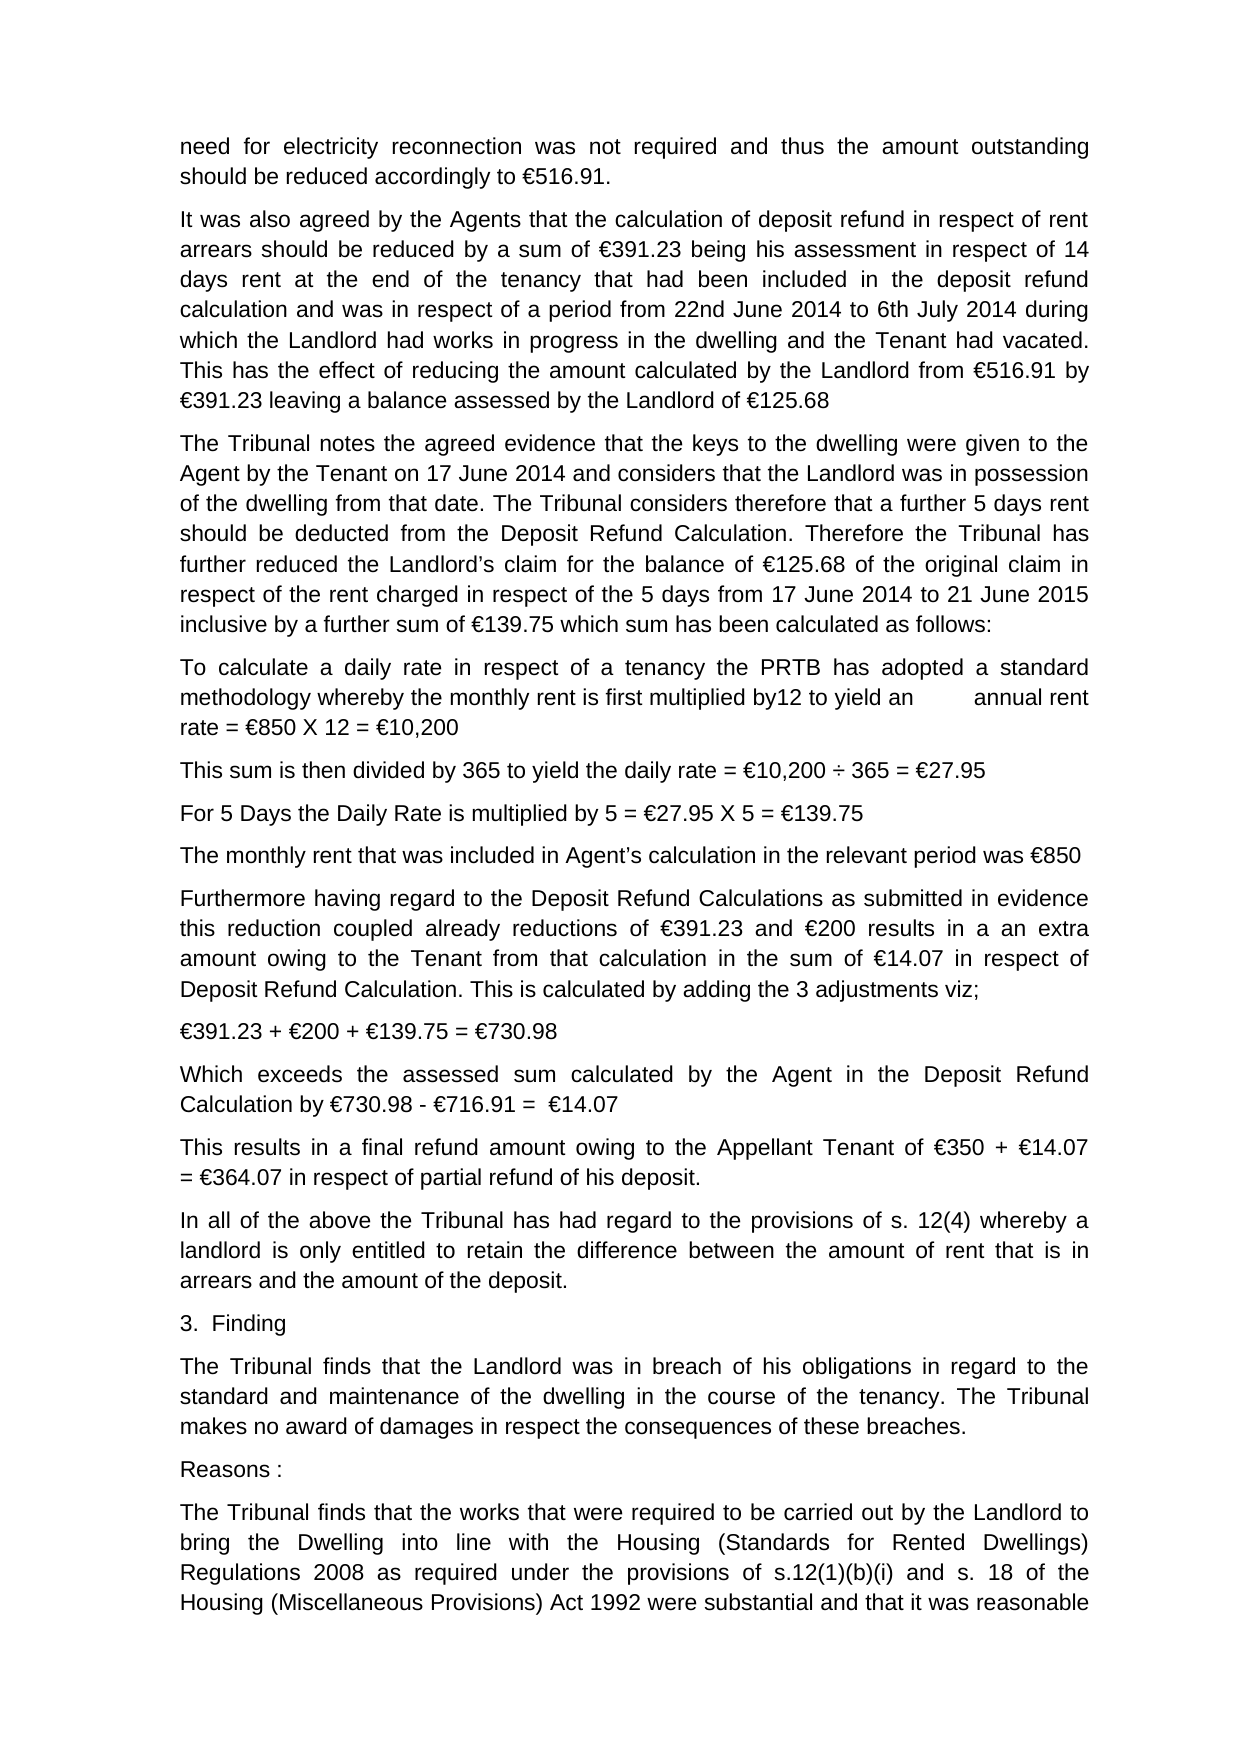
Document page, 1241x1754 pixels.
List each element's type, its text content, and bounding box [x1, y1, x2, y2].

text The monthly rent that was included in Agent’s calculation in the relevant period was €850 [179, 842, 1090, 869]
text In all of the above the Tribunal has had regard to the provisions of s. 12(4) whereby a landlord is only entitled to retain the difference between the amount of rent that is in arrears and the amount of the deposit. [179, 1207, 1090, 1294]
text The Tribunal finds that the Landlord was in breach of his obligations in regard to the standard and maintenance of the dwelling in the course of the tenancy. The Tribunal makes no award of damages in respect the consequences of these breaches. [179, 1353, 1090, 1439]
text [179, 133, 1090, 189]
text This results in a final refund amount owing to the Appellant Tenant of €350 + €14.07 = €364.07 in respect of partial refund of his deposit. [179, 1134, 1090, 1191]
text 3. Finding [179, 1310, 1090, 1336]
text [179, 1498, 1090, 1616]
text For 5 Days the Daily Rate is multiplied by 5 = €27.95 X 5 = €139.75 [179, 799, 1090, 826]
text Which exceeds the assessed sum calculated by the Agent in the Deposit Refund Calculation by €730.98 - €716.91 = €14.07 [179, 1061, 1090, 1118]
text It was also agreed by the Agents that the calculation of deposit refund in respect of rent arrears should be reduced by a sum of €391.23 being his assessment in respect of 14 days rent at the end of the tenancy that had been included in the deposit refund calculation and was in respect of a period from 22nd June 2014 to 6th July 2014 during which the Landlord had works in progress in the dwelling and the Tenant had vacated. This has the effect of reducing the amount calculated by the Landlord from €516.91 by €391.23 leaving a balance assessed by the Landlord of €125.68 [179, 206, 1090, 413]
text Furthermore having regard to the Deposit Refund Calculations as submitted in evidence this reduction coupled already reductions of €391.23 and €200 results in a an extra amount owing to the Tenant from that calculation in the sum of €14.07 in respect of Deposit Refund Calculation. This is calculated by adding the 3 adjustments viz; [179, 885, 1090, 1002]
text This sum is then divided by 365 to yield the daily rate = €10,200 ÷ 365 = €27.95 [179, 757, 1090, 783]
text To calculate a daily rate in respect of a tenancy the PRTB has adopted a standard methodology whereby the monthly rent is first multiplied by12 to yield an annual rent rate = €850 X 12 = €10,200 [179, 654, 1090, 741]
text €391.23 + €200 + €139.75 = €730.98 [179, 1018, 1090, 1045]
text Reasons : [179, 1456, 1090, 1482]
text The Tribunal notes the agreed evidence that the keys to the dwelling were given to the Agent by the Tenant on 17 June 2014 and considers that the Landlord was in possession of the dwelling from that date. The Tribunal considers therefore that a further 5 days rent should be deducted from the Deposit Refund Calculation. Therefore the Tribunal has further reduced the Landlord’s claim for the balance of €125.68 of the original claim in respect of the rent charged in respect of the 5 days from 17 June 2014 to 21 June 2015 inclusive by a further sum of €139.75 which sum has been calculated as follows: [179, 430, 1090, 637]
